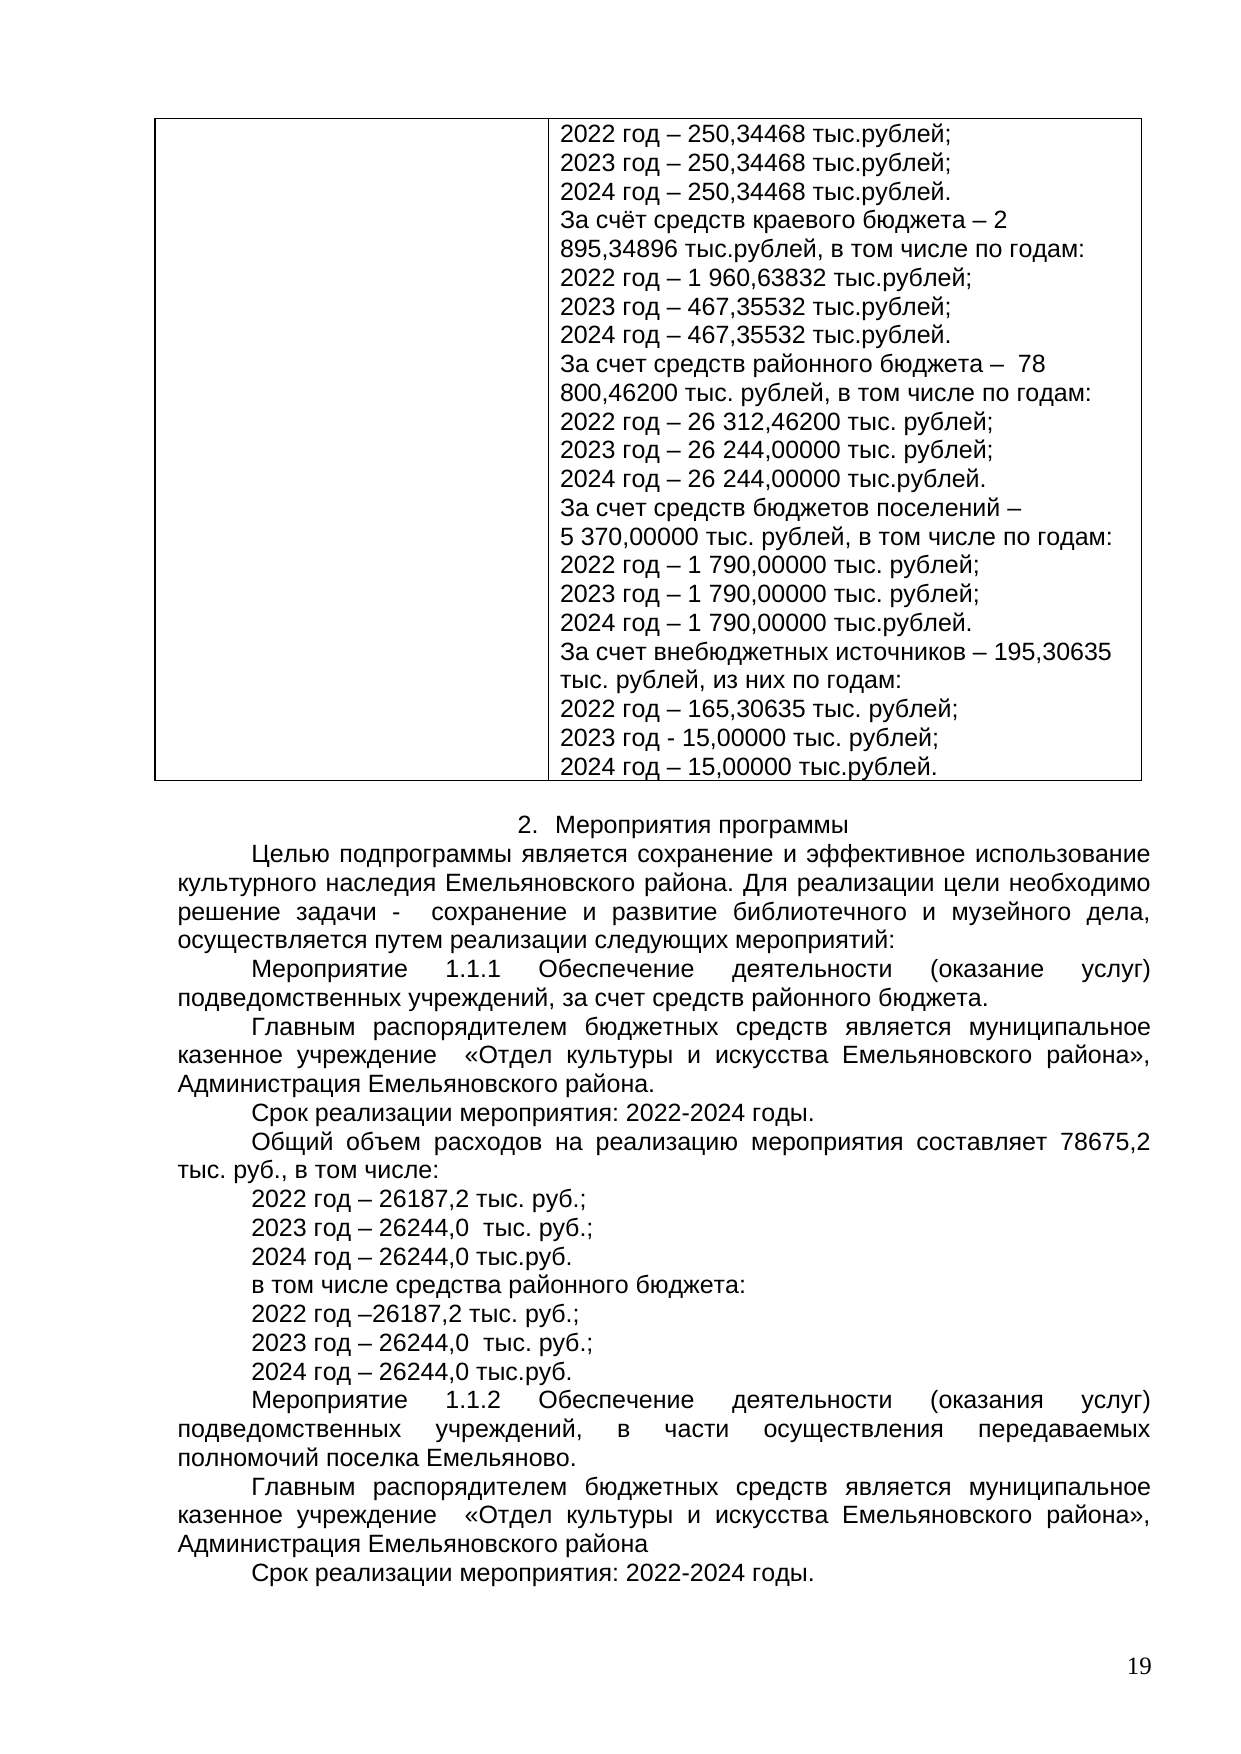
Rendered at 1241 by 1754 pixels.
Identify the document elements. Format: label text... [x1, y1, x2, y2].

text Главным распорядителем бюджетных средств является муниципальное казенное учреждение «Отдел культуры и искусства Емельяновского района», Администрация Емельяновского района. [177, 1011, 1152, 1098]
text 2023 год – 26244,0 тыс. руб.; [177, 1213, 1152, 1241]
text Мероприятие 1.1.1 Обеспечение деятельности (оказание услуг) подведомственных учреждений, за счет средств районного бюджета. [177, 954, 1152, 1011]
list Мероприятия программы [215, 810, 1152, 839]
text Срок реализации мероприятия: 2022-2024 годы. [177, 1558, 1152, 1586]
text 2023 год – 26244,0 тыс. руб.; [177, 1328, 1152, 1356]
text Главным распорядителем бюджетных средств является муниципальное казенное учреждение «Отдел культуры и искусства Емельяновского района», Администрация Емельяновского района [177, 1471, 1152, 1558]
text Общий объем расходов на реализацию мероприятия составляет 78675,2 тыс. руб., в том числе: [177, 1126, 1152, 1184]
text в том числе средства районного бюджета: [177, 1270, 1152, 1299]
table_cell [549, 119, 1141, 780]
text Мероприятие 1.1.2 Обеспечение деятельности (оказания услуг) подведомственных учреждений, в части осуществления передаваемых полномочий поселка Емельяново. [177, 1385, 1152, 1471]
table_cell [156, 119, 548, 780]
list Целью подпрограммы является сохранение и эффективное использование культурного наследия Емельяновского района. Для реализации цели необходимо решение задачи - сохранение и развитие библиотечного и музейного дела, осуществляется путем реализации следующих мероприятий: [177, 839, 1152, 954]
text 2024 год – 26244,0 тыс.руб. [177, 1356, 1152, 1385]
text 2022 год – 26187,2 тыс. руб.; [177, 1184, 1152, 1213]
text 2022 год –26187,2 тыс. руб.; [177, 1299, 1152, 1328]
text Срок реализации мероприятия: 2022-2024 годы. [177, 1098, 1152, 1126]
text 2024 год – 26244,0 тыс.руб. [177, 1241, 1152, 1270]
